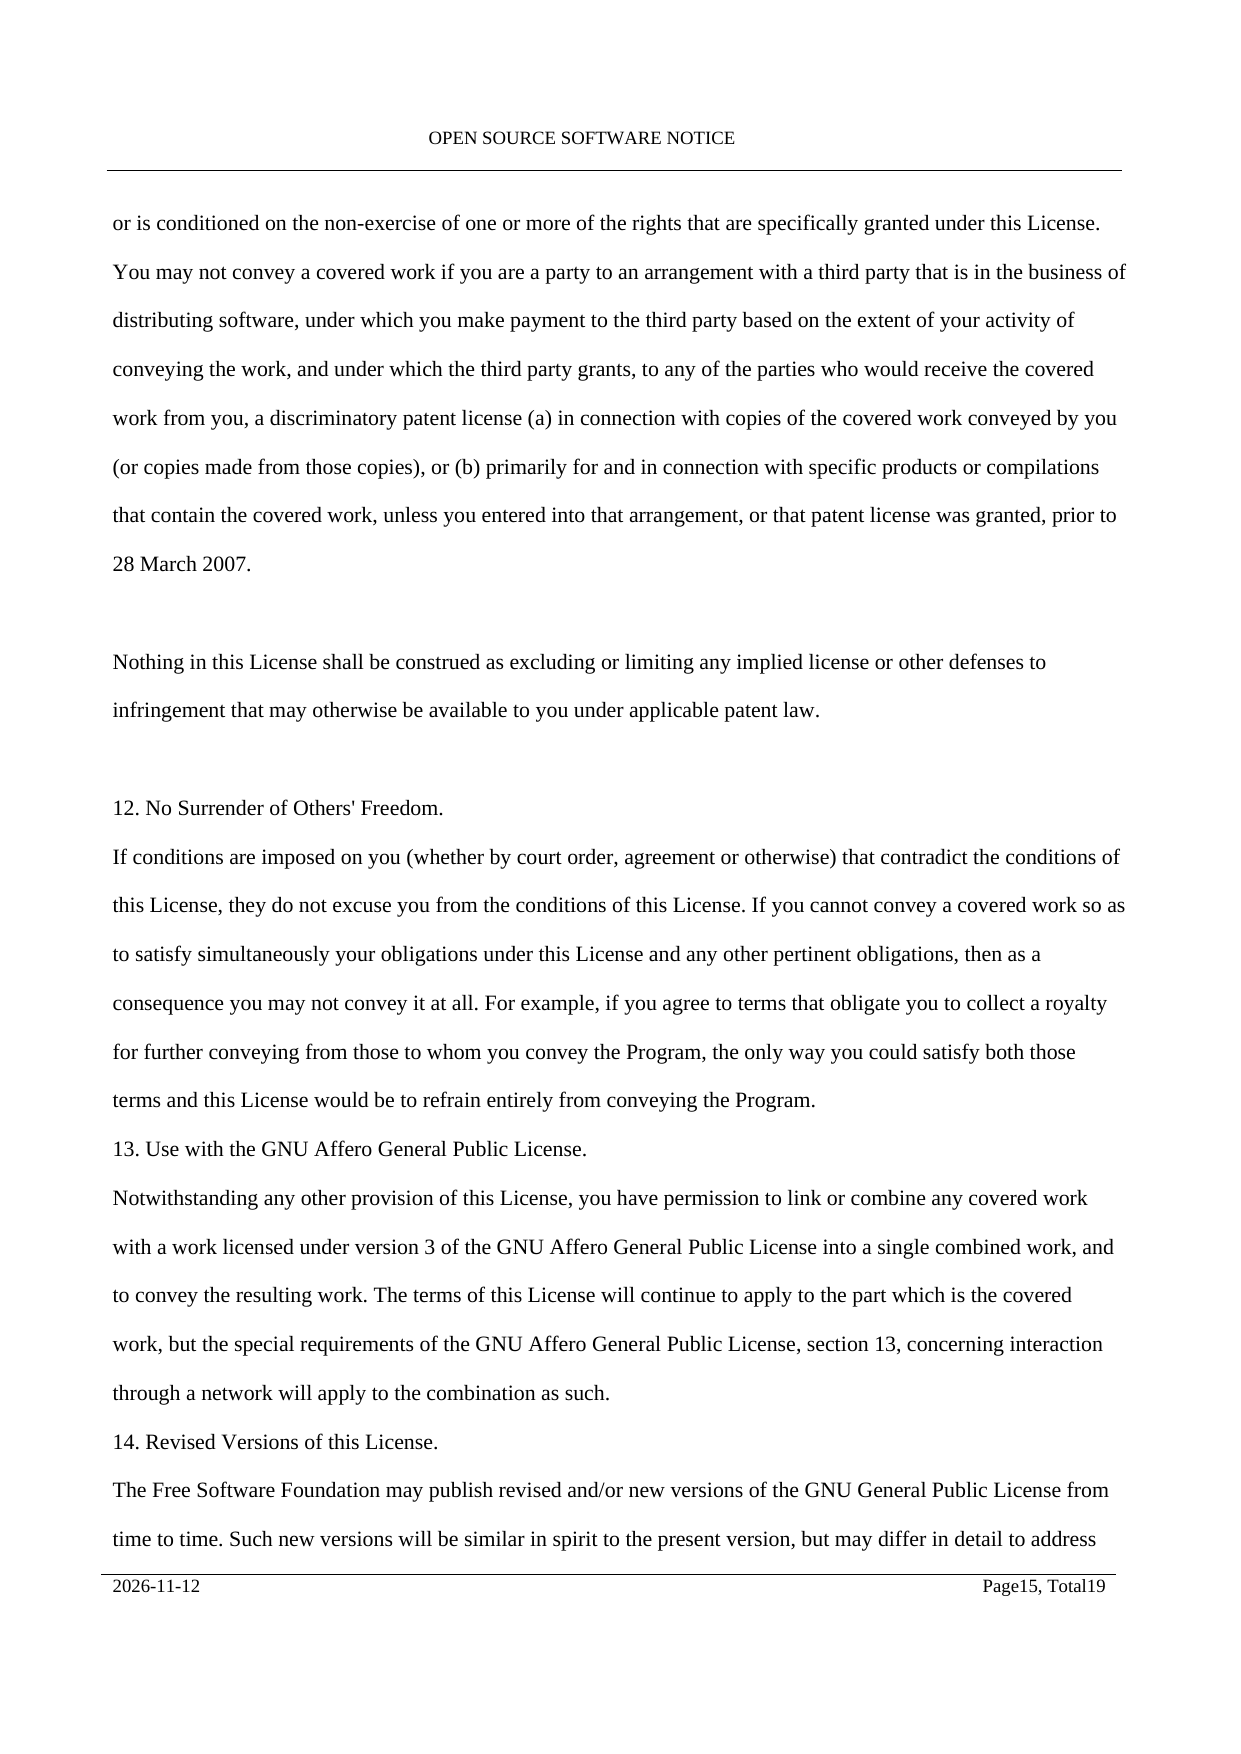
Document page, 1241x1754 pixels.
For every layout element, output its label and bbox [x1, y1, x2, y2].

text [112, 206, 1128, 1555]
